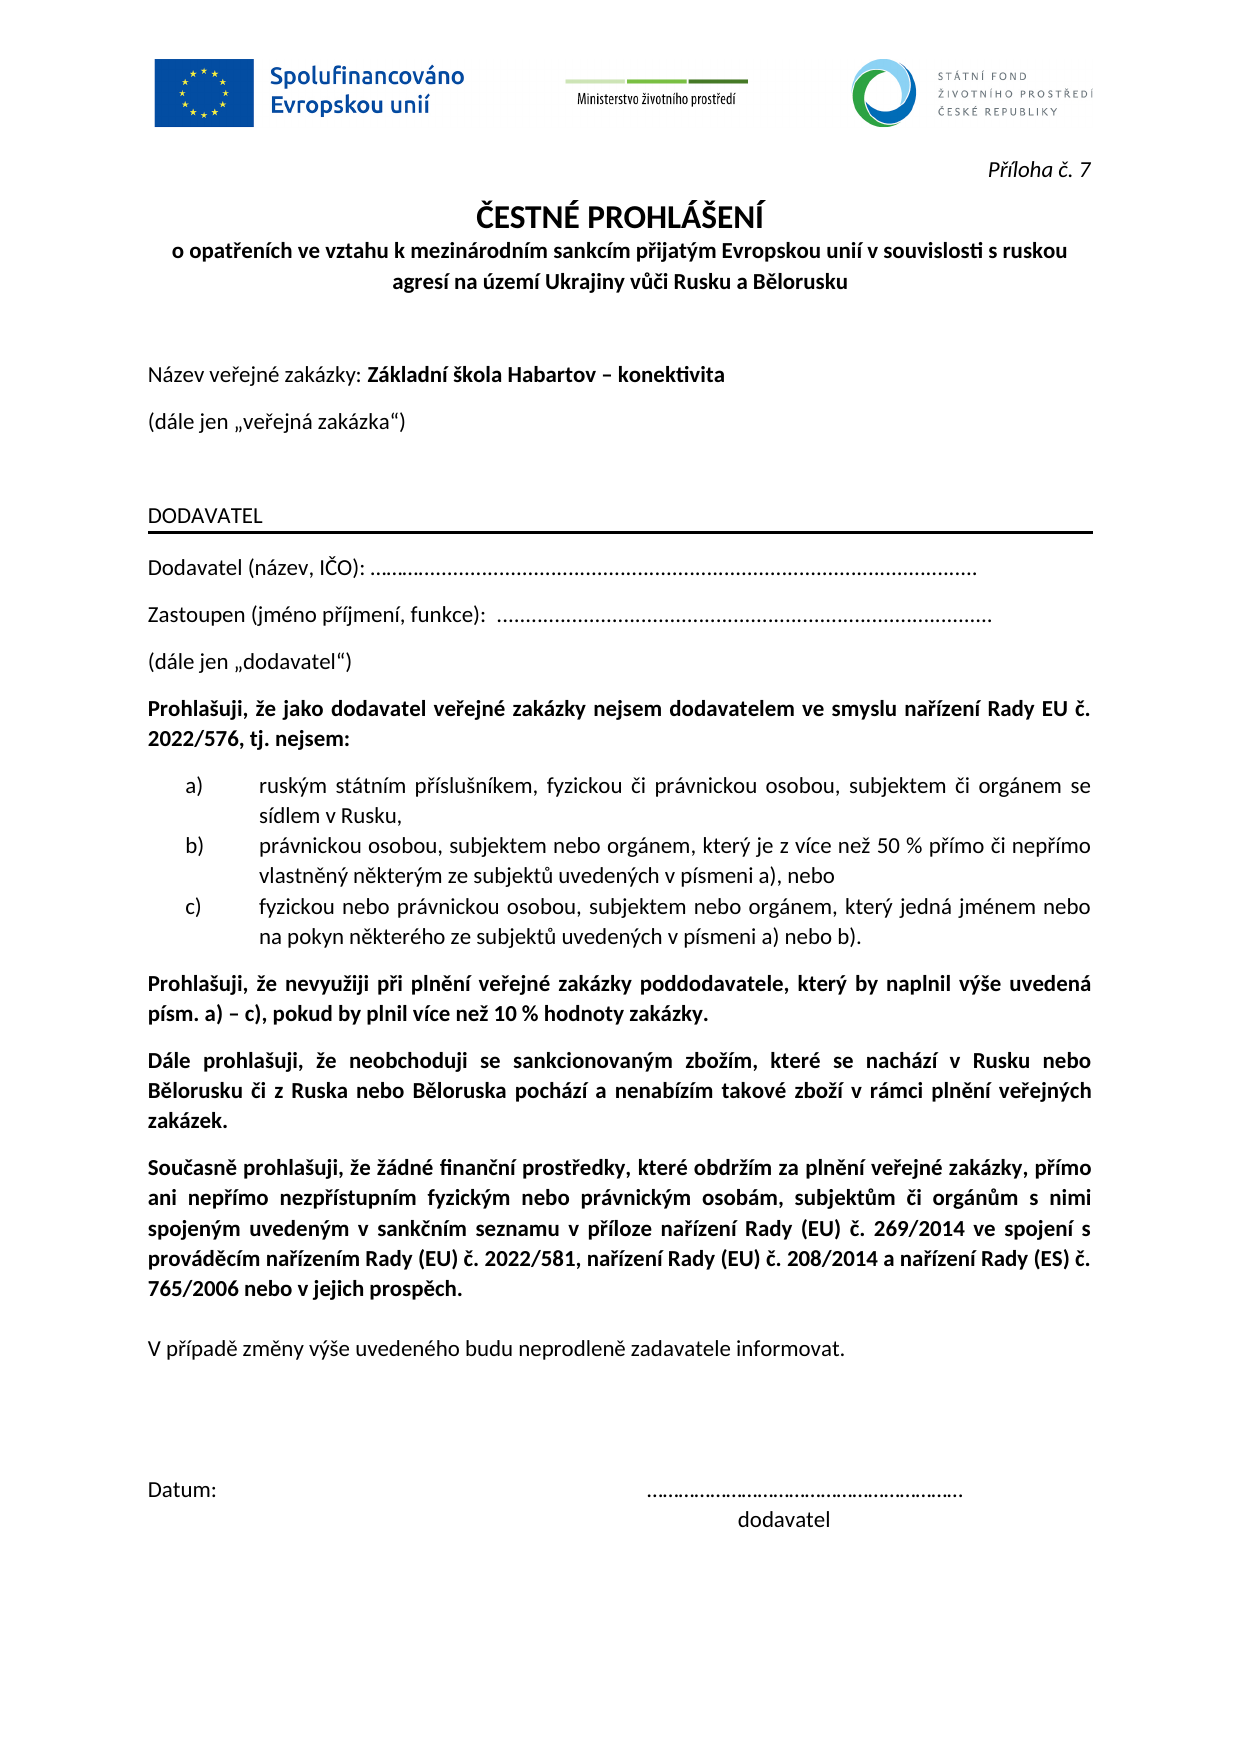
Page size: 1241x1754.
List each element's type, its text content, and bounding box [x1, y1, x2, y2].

text Dodavatel (název, IČO): ………................................................................................................. [148, 553, 1093, 581]
text DODAVATEL [148, 501, 1093, 531]
text dodavatel [148, 1505, 1093, 1533]
text Datum: …………………………………………………… [148, 1475, 1093, 1503]
picture [154, 59, 1093, 128]
text Dále prohlašuji, že neobchoduji se sankcionovaným zbožím, které se nachází v Rusku nebo Bělorusku či z Ruska nebo Běloruska pochází a nenabízím takové zboží v rámci plnění veřejných zakázek. [148, 1046, 1093, 1134]
text Prohlašuji, že nevyužiji při plnění veřejné zakázky poddodavatele, který by naplnil výše uvedená písm. a) – c), pokud by plnil více než 10 % hodnoty zakázky. [148, 969, 1093, 1027]
text Zastoupen (jméno příjmení, funkce): ...................................................................................... [148, 600, 1093, 628]
text (dále jen „dodavatel“) [148, 647, 1093, 675]
text Název veřejné zakázky: Základní škola Habartov – konektivita [148, 361, 1093, 388]
list právnickou osobou, subjektem nebo orgánem, který je z více než 50 % přímo či nepřímo vlastněný některým ze subjektů uvedených v písmeni a), nebo [185, 831, 1093, 889]
text Prohlašuji, že jako dodavatel veřejné zakázky nejsem dodavatelem ve smyslu nařízení Rady EU č. 2022/576, tj. nejsem: [148, 694, 1093, 752]
text o opatřeních ve vztahu k mezinárodním sankcím přijatým Evropskou unií v souvislosti s ruskou agresí na území Ukrajiny vůči Rusku a Bělorusku [148, 237, 1093, 295]
text (dále jen „veřejná zakázka“) [148, 407, 1093, 435]
text ČESTNÉ PROHLÁŠENÍ [148, 196, 1093, 237]
text Současně prohlašuji, že žádné finanční prostředky, které obdržím za plnění veřejné zakázky, přímo ani nepřímo nezpřístupním fyzickým nebo právnickým osobám, subjektům či orgánům s nimi spojeným uvedeným v sankčním seznamu v příloze nařízení Rady (EU) č. 269/2014 ve spojení s prováděcím nařízením Rady (EU) č. 2022/581, nařízení Rady (EU) č. 208/2014 a nařízení Rady (ES) č. 765/2006 nebo v jejich prospěch. [148, 1153, 1093, 1302]
list ruským státním příslušníkem, fyzickou či právnickou osobou, subjektem či orgánem se sídlem v Rusku, [185, 771, 1093, 829]
list fyzickou nebo právnickou osobou, subjektem nebo orgánem, který jedná jménem nebo na pokyn některého ze subjektů uvedených v písmeni a) nebo b). [185, 892, 1093, 950]
text V případě změny výše uvedeného budu neprodleně zadavatele informovat. [148, 1334, 1093, 1362]
